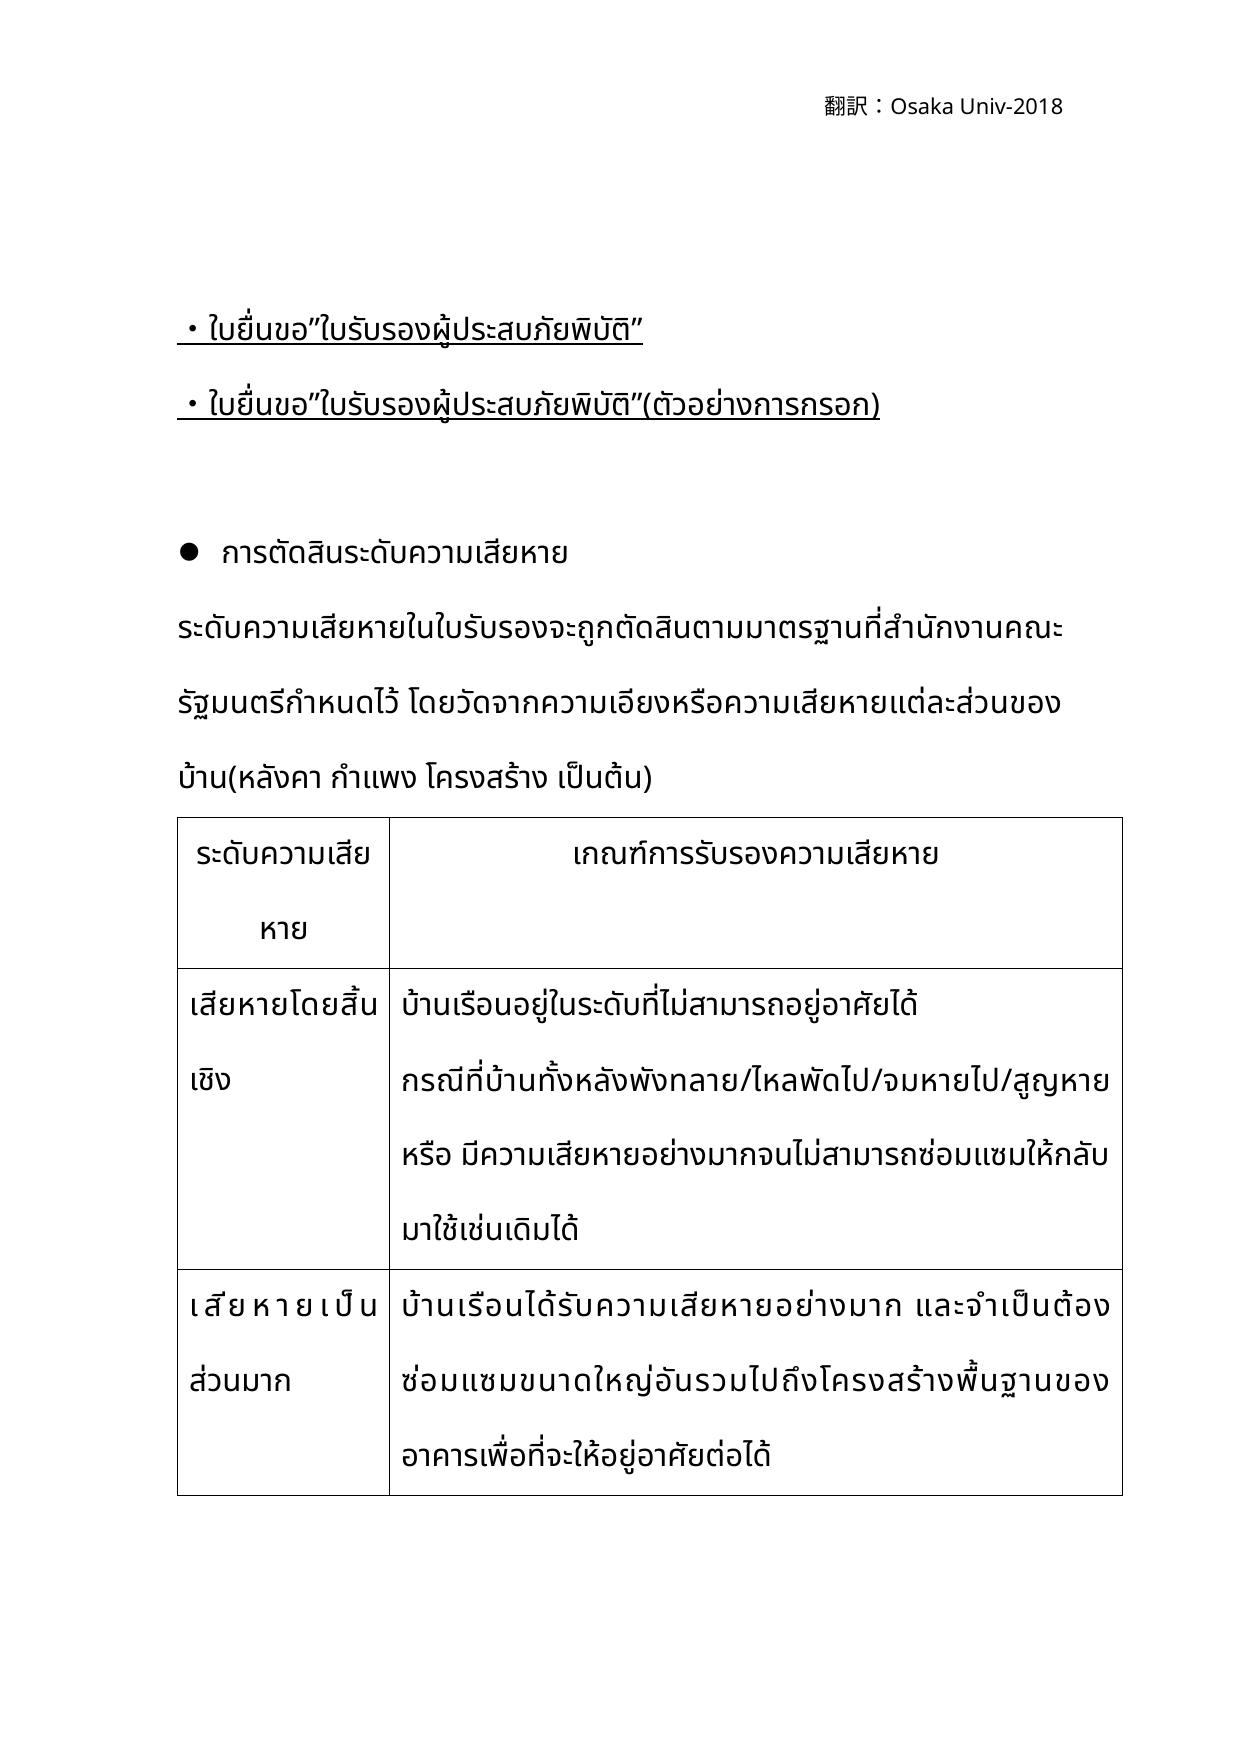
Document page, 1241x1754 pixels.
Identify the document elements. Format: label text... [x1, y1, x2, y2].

text ระดับความเสียหายในใบรับรองจะถูกตัดสินตามมาตรฐานที่สำนักงานคณะรัฐมนตรีกำหนดไว้ โดยวัดจากความเอียงหรือความเสียหายแต่ละส่วนของบ้าน(หลังคา กำแพง โครงสร้าง เป็นต้น) [177, 592, 1063, 817]
table_header เกณฑ์การรับรองความเสียหาย [390, 818, 1122, 968]
table_cell เสียหายโดยสิ้นเชิง [178, 969, 389, 1269]
table_header ระดับความเสียหาย [178, 818, 389, 968]
table_cell บ้านเรือนอยู่ในระดับที่ไม่สามารถอยู่อาศัยได้ กรณีที่บ้านทั้งหลังพังทลาย/ไหลพัดไป/จมหายไป/สูญหาย หรือ มีความเสียหายอย่างมากจนไม่สามารถซ่อมแซมให้กลับมาใช้เช่นเดิมได้ [390, 969, 1122, 1269]
list การตัดสินระดับความเสียหาย [177, 517, 1063, 592]
table_cell เสียหายเป็นส่วนมาก [178, 1270, 389, 1495]
text ・ใบยื่นขอ”ใบรับรองผู้ประสบภัยพิบัติ”(ตัวอย่างการกรอก) [177, 367, 1063, 442]
text ・ใบยื่นขอ”ใบรับรองผู้ประสบภัยพิบัติ” [177, 292, 1063, 367]
table_cell บ้านเรือนได้รับความเสียหายอย่างมาก และจำเป็นต้องซ่อมแซมขนาดใหญ่อันรวมไปถึงโครงสร้างพื้นฐานของอาคารเพื่อที่จะให้อยู่อาศัยต่อได้ [390, 1270, 1122, 1495]
